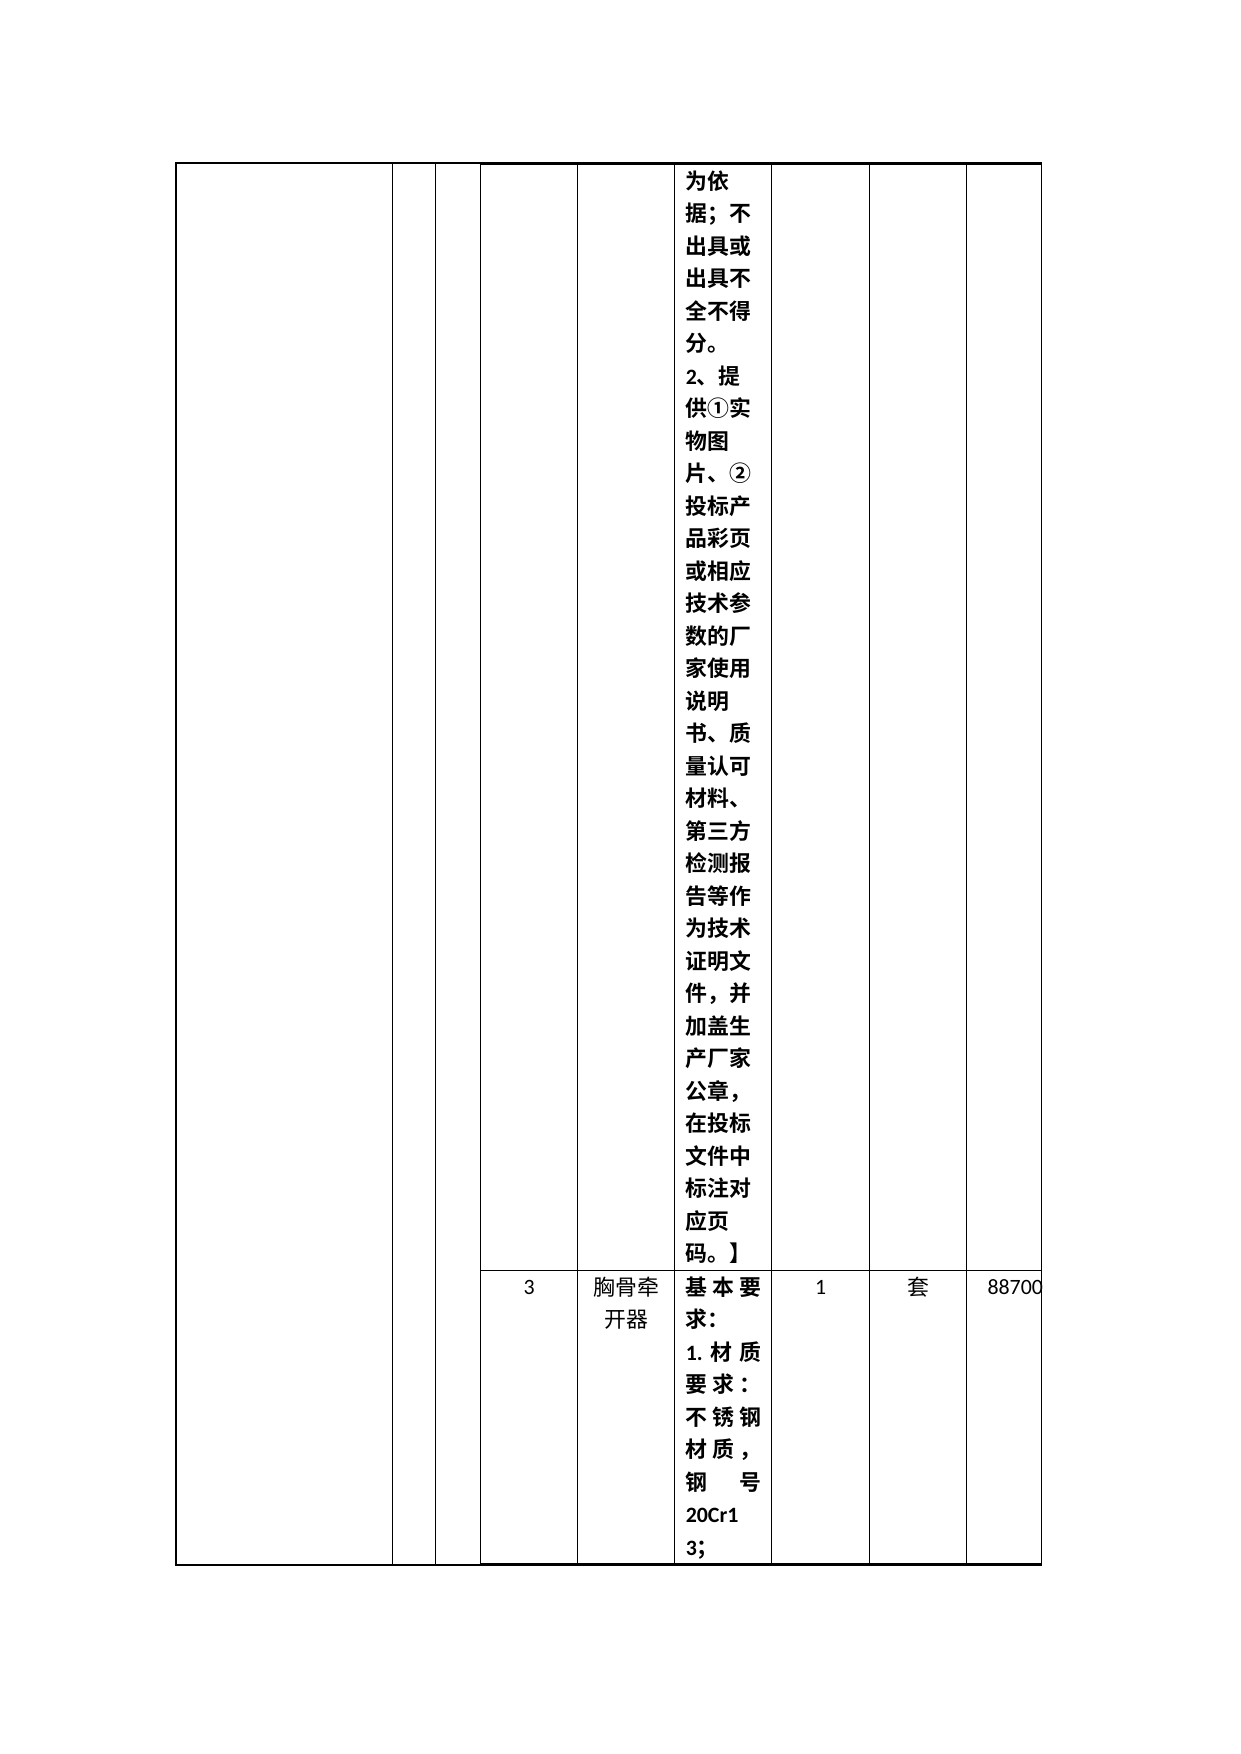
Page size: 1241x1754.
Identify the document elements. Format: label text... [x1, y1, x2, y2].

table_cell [675, 165, 771, 1270]
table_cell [870, 165, 966, 1270]
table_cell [772, 1271, 869, 1563]
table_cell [436, 164, 480, 1564]
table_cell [967, 165, 1041, 1270]
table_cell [967, 1271, 1041, 1563]
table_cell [772, 165, 869, 1270]
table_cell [675, 1271, 771, 1563]
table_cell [870, 1271, 966, 1563]
table_cell [177, 164, 392, 1564]
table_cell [578, 165, 674, 1270]
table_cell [578, 1271, 674, 1563]
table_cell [481, 1271, 577, 1563]
table_cell 1 [393, 164, 435, 1564]
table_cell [481, 165, 577, 1270]
